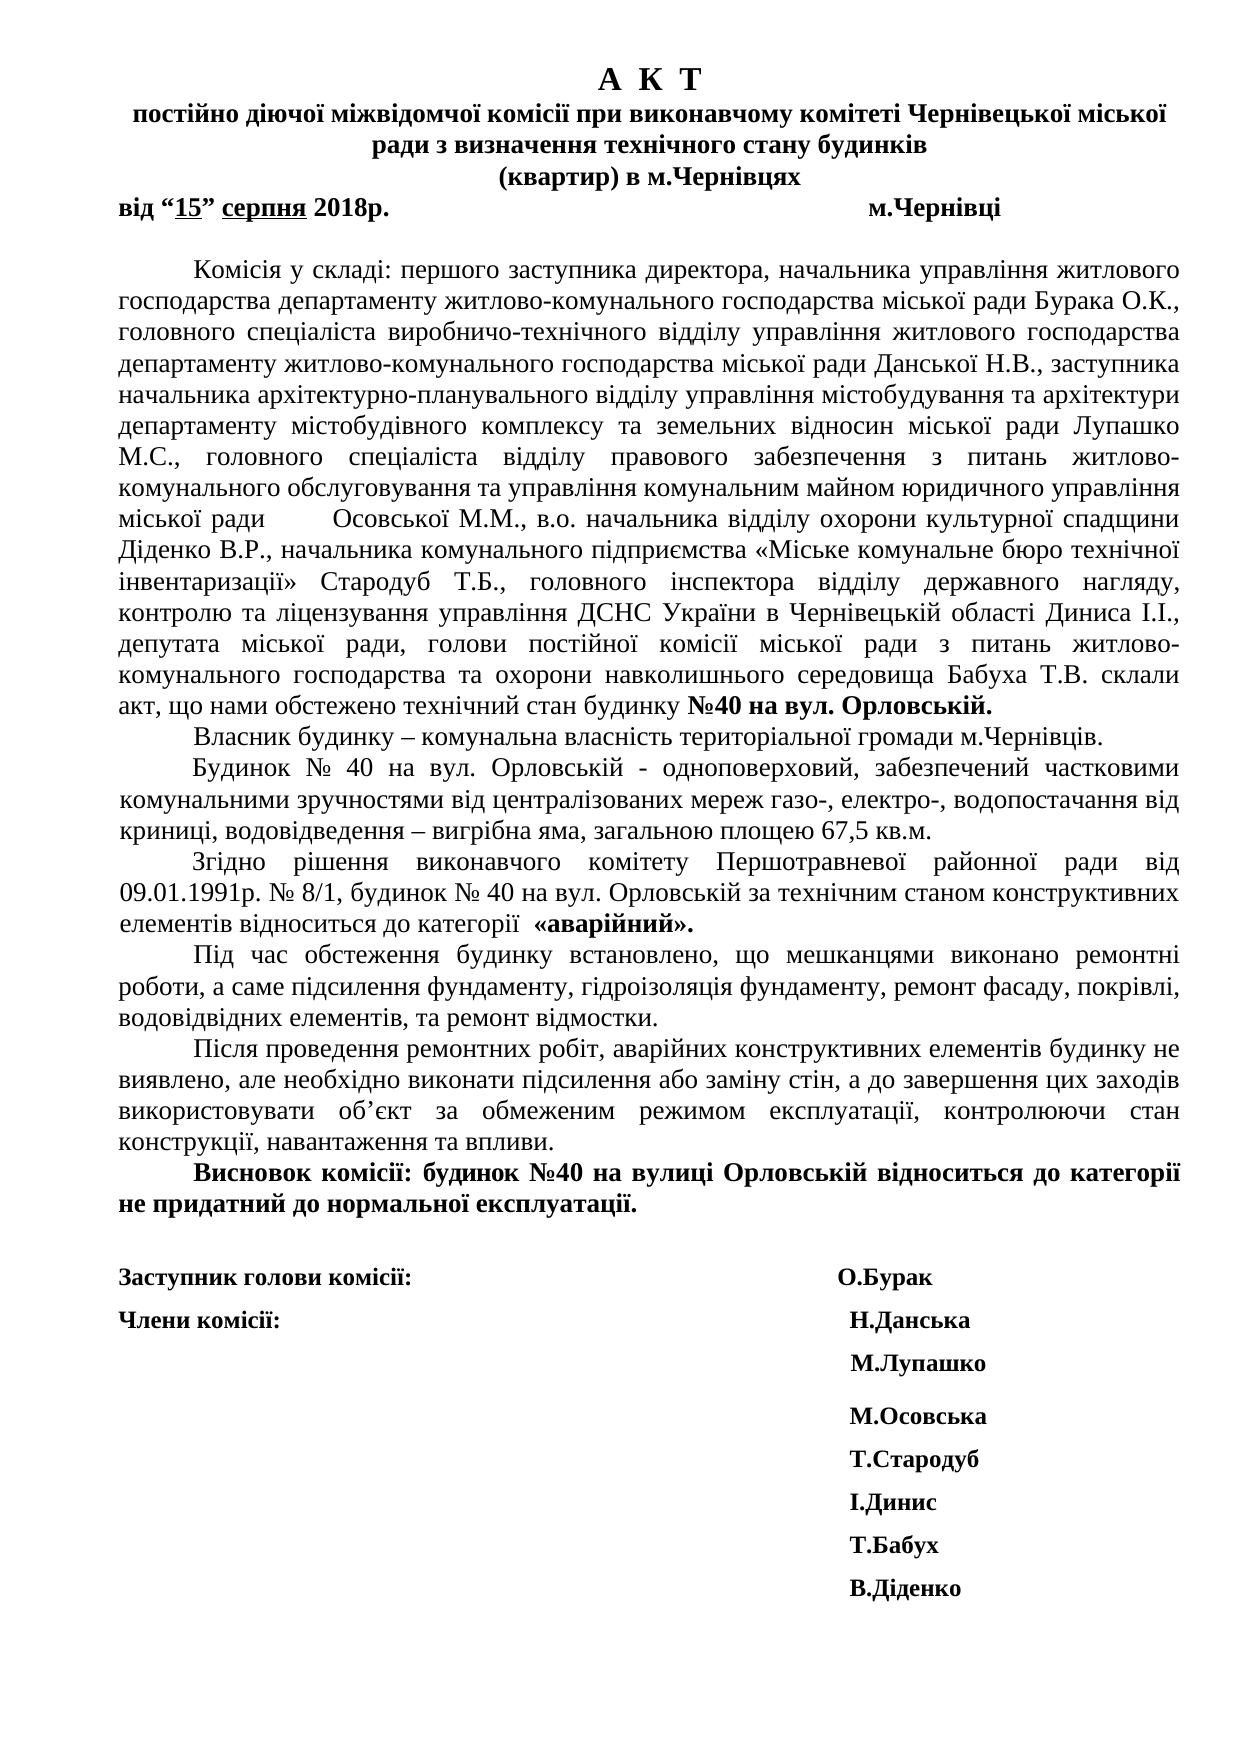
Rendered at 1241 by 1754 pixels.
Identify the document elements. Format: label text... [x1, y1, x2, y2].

text Будинок № 40 на вул. Орловській - одноповерховий, забезпечений частковими комунальними зручностями від централізованих мереж газо-, електро-, водопостачання від криниці, водовідведення – вигрібна яма, загальною площею 67,5 кв.м. [119, 752, 1181, 845]
text Після проведення ремонтних робіт, аварійних конструктивних елементів будинку не виявлено, але необхідно виконати підсилення або заміну стін, а до завершення цих заходів використовувати об’єкт за обмеженим режимом експлуатації, контролюючи стан конструкції, навантаження та впливи. [118, 1032, 1181, 1156]
text Комісія у складі: першого заступника директора, начальника управління житлового господарства департаменту житлово-комунального господарства міської ради Бурака О.К., головного спеціаліста виробничо-технічного відділу управління житлового господарства департаменту житлово-комунального господарства міської ради Данської Н.В., заступника начальника архітектурно-планувального відділу управління містобудування та архітектури департаменту містобудівного комплексу та земельних відносин міської ради Лупашко М.С., головного спеціаліста відділу правового забезпечення з питань житлово-комунального обслуговування та управління комунальним майном юридичного управління міської ради Осовської М.М., в.о. начальника відділу охорони культурної спадщини Діденко В.Р., начальника комунального підприємства «Міське комунальне бюро технічної інвентаризації» Стародуб Т.Б., головного інспектора відділу державного нагляду, контролю та ліцензування управління ДСНС України в Чернівецькій області Диниса І.І., депутата міської ради, голови постійної комісії міської ради з питань житлово-комунального господарства та охорони навколишнього середовища Бабуха Т.В. склали акт, що нами обстежено технічний стан будинку №40 на вул. Орловській. [118, 253, 1181, 720]
subtitle М.Лупашко [118, 1348, 1181, 1377]
text Заступник голови комісії: О.Бурак [118, 1262, 1181, 1291]
text Згідно рішення виконавчого комітету Першотравневої районної ради від 09.01.1991р. № 8/1, будинок № 40 на вул. Орловській за технічним станом конструктивних елементів відноситься до категорії «аварійний». [119, 845, 1181, 938]
text постійно діючої міжвідомчої комісії при виконавчому комітеті Чернівецької міської ради з визначення технічного стану будинків [118, 97, 1181, 160]
text Т.Стародуб [118, 1444, 1181, 1473]
text Т.Бабух В.Діденко [118, 1530, 1181, 1602]
text (квартир) в м.Чернівцях [118, 160, 1181, 191]
text М.Осовська [118, 1401, 1181, 1430]
text Під час обстеження будинку встановлено, що мешканцями виконано ремонтні роботи, а саме підсилення фундаменту, гідроізоляція фундаменту, ремонт фасаду, покрівлі, водовідвідних елементів, та ремонт відмостки. [118, 938, 1181, 1032]
text Висновок комісії: будинок №40 на вулиці Орловській відноситься до категорії не придатний до нормальної експлуатації. [118, 1156, 1181, 1219]
text від “ серпня 2018р. м.Чернівці [118, 191, 1181, 222]
title А К Т [118, 59, 1181, 97]
text Члени комісії: Н.Данська [118, 1305, 1181, 1334]
text Власник будинку – комунальна власність територіальної громади м.Чернівців. [118, 720, 1181, 752]
text І.Динис [831, 1487, 1181, 1516]
